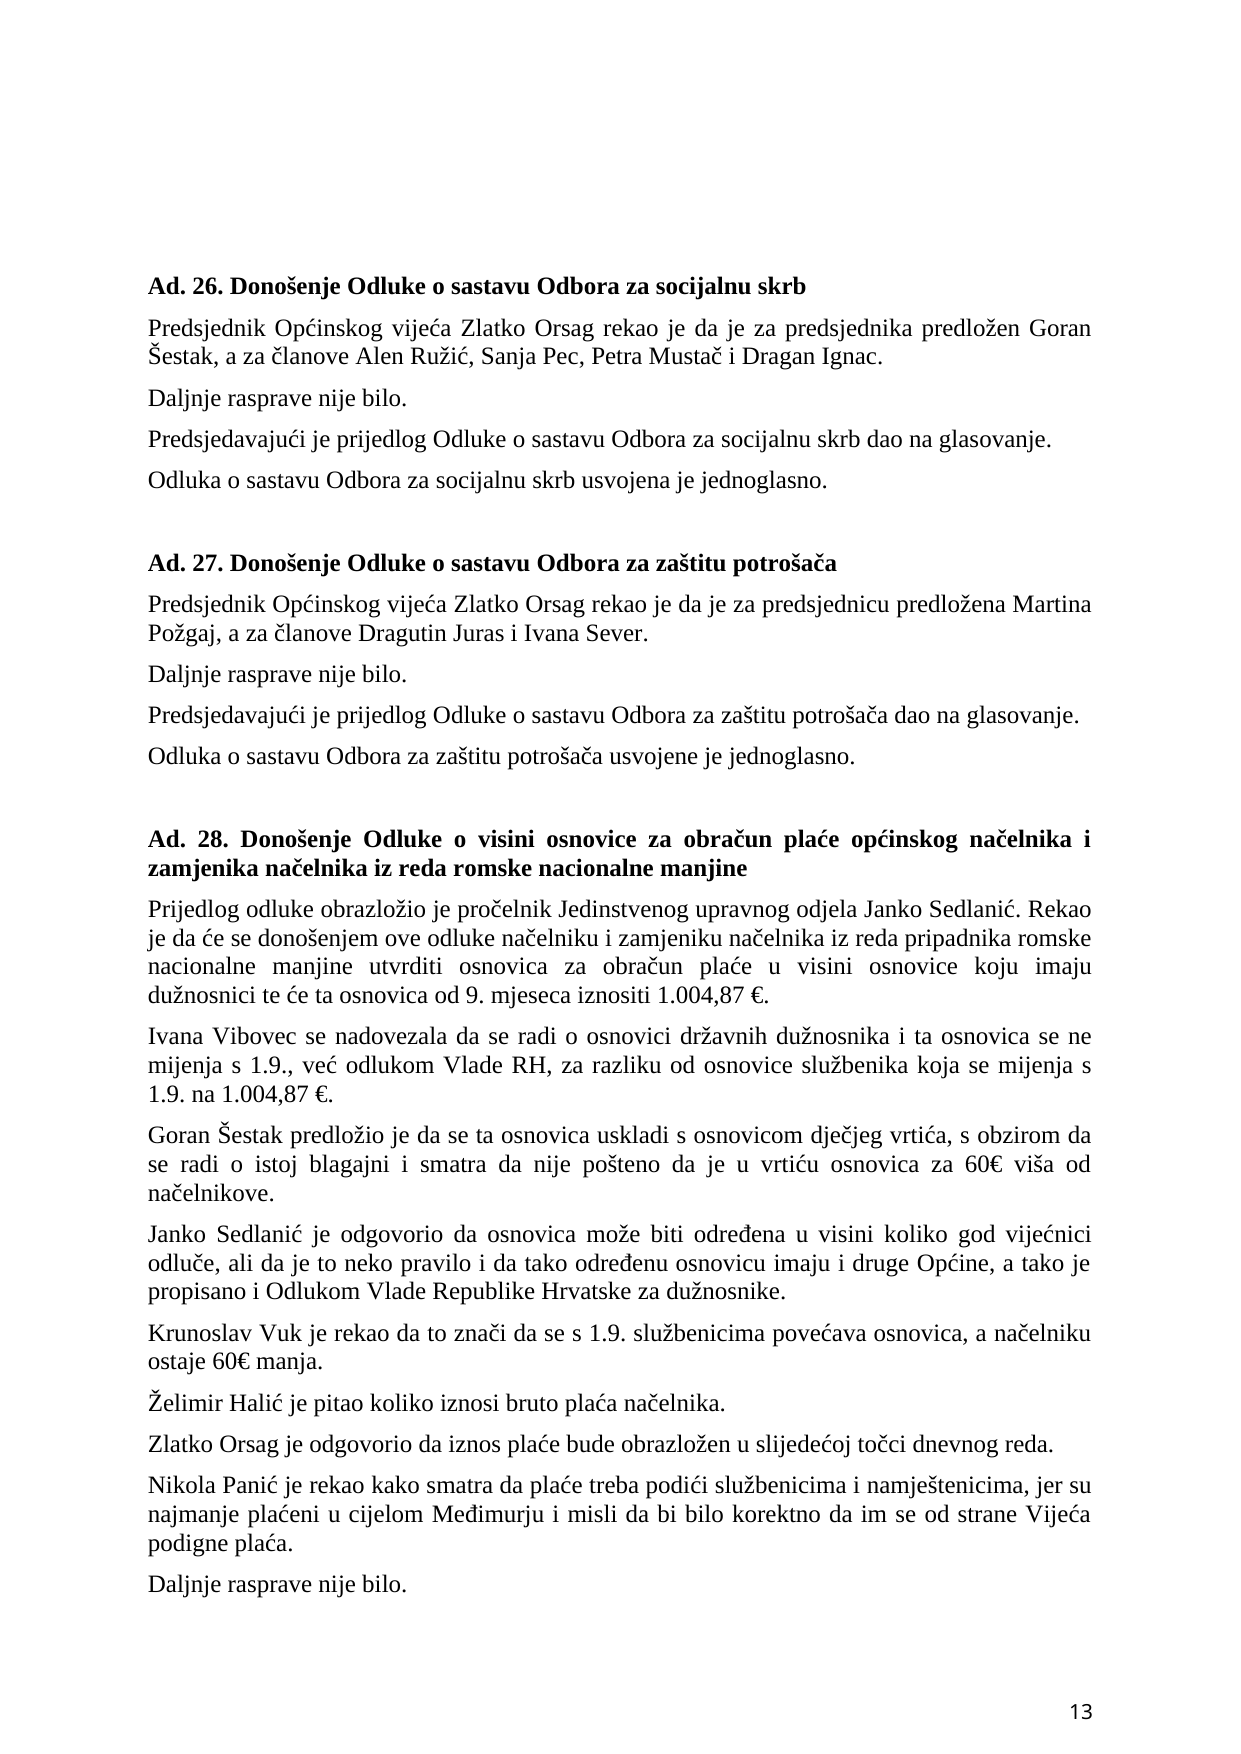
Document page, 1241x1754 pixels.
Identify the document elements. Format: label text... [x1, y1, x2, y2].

text Nikola Panić je rekao kako smatra da plaće treba podići službenicima i namještenicima, jer su najmanje plaćeni u cijelom Međimurju i misli da bi bilo korektno da im se od strane Vijeća podigne plaća. [148, 1470, 1093, 1556]
text Ivana Vibovec se nadovezala da se radi o osnovici državnih dužnosnika i ta osnovica se ne mijenja s 1.9., već odlukom Vlade RH, za razliku od osnovice službenika koja se mijenja s 1.9. na 1.004,87 €. [148, 1021, 1093, 1108]
text Predsjednik Općinskog vijeća Zlatko Orsag rekao je da je za predsjednika predložen Goran Šestak, a za članove Alen Ružić, Sanja Pec, Petra Mustač i Dragan Ignac. [148, 313, 1093, 370]
text Daljnje rasprave nije bilo. [148, 383, 1093, 411]
text Goran Šestak predložio je da se ta osnovica uskladi s osnovicom dječjeg vrtića, s obzirom da se radi o istoj blagajni i smatra da nije pošteno da je u vrtiću osnovica za 60€ viša od načelnikove. [148, 1120, 1093, 1206]
text Daljnje rasprave nije bilo. [148, 659, 1093, 688]
text Ad. 27. Donošenje Odluke o sastavu Odbora za zaštitu potrošača [148, 548, 1093, 576]
text Predsjednik Općinskog vijeća Zlatko Orsag rekao je da je za predsjednicu predložena Martina Požgaj, a za članove Dragutin Juras i Ivana Sever. [148, 589, 1093, 646]
text Predsjedavajući je prijedlog Odluke o sastavu Odbora za socijalnu skrb dao na glasovanje. [148, 424, 1093, 453]
text Janko Sedlanić je odgovorio da osnovica može biti određena u visini koliko god vijećnici odluče, ali da je to neko pravilo i da tako određenu osnovicu imaju i druge Općine, a tako je propisano i Odlukom Vlade Republike Hrvatske za dužnosnike. [148, 1219, 1093, 1305]
text Zlatko Orsag je odgovorio da iznos plaće bude obrazložen u slijedećoj točci dnevnog reda. [148, 1429, 1093, 1458]
text Ad. 26. Donošenje Odluke o sastavu Odbora za socijalnu skrb [148, 271, 1093, 300]
text Daljnje rasprave nije bilo. [148, 1569, 1093, 1598]
text Ad. 28. Donošenje Odluke o visini osnovice za obračun plaće općinskog načelnika i zamjenika načelnika iz reda romske nacionalne manjine [148, 824, 1093, 881]
text Prijedlog odluke obrazložio je pročelnik Jedinstvenog upravnog odjela Janko Sedlanić. Rekao je da će se donošenjem ove odluke načelniku i zamjeniku načelnika iz reda pripadnika romske nacionalne manjine utvrditi osnovica za obračun plaće u visini osnovice koju imaju dužnosnici te će ta osnovica od 9. mjeseca iznositi 1.004,87 €. [148, 894, 1093, 1009]
text Želimir Halić je pitao koliko iznosi bruto plaća načelnika. [148, 1388, 1093, 1416]
text Predsjedavajući je prijedlog Odluke o sastavu Odbora za zaštitu potrošača dao na glasovanje. [148, 700, 1093, 729]
text Odluka o sastavu Odbora za zaštitu potrošača usvojene je jednoglasno. [148, 741, 1093, 770]
text Krunoslav Vuk je rekao da to znači da se s 1.9. službenicima povećava osnovica, a načelniku ostaje 60€ manja. [148, 1318, 1093, 1375]
text Odluka o sastavu Odbora za socijalnu skrb usvojena je jednoglasno. [148, 465, 1093, 494]
